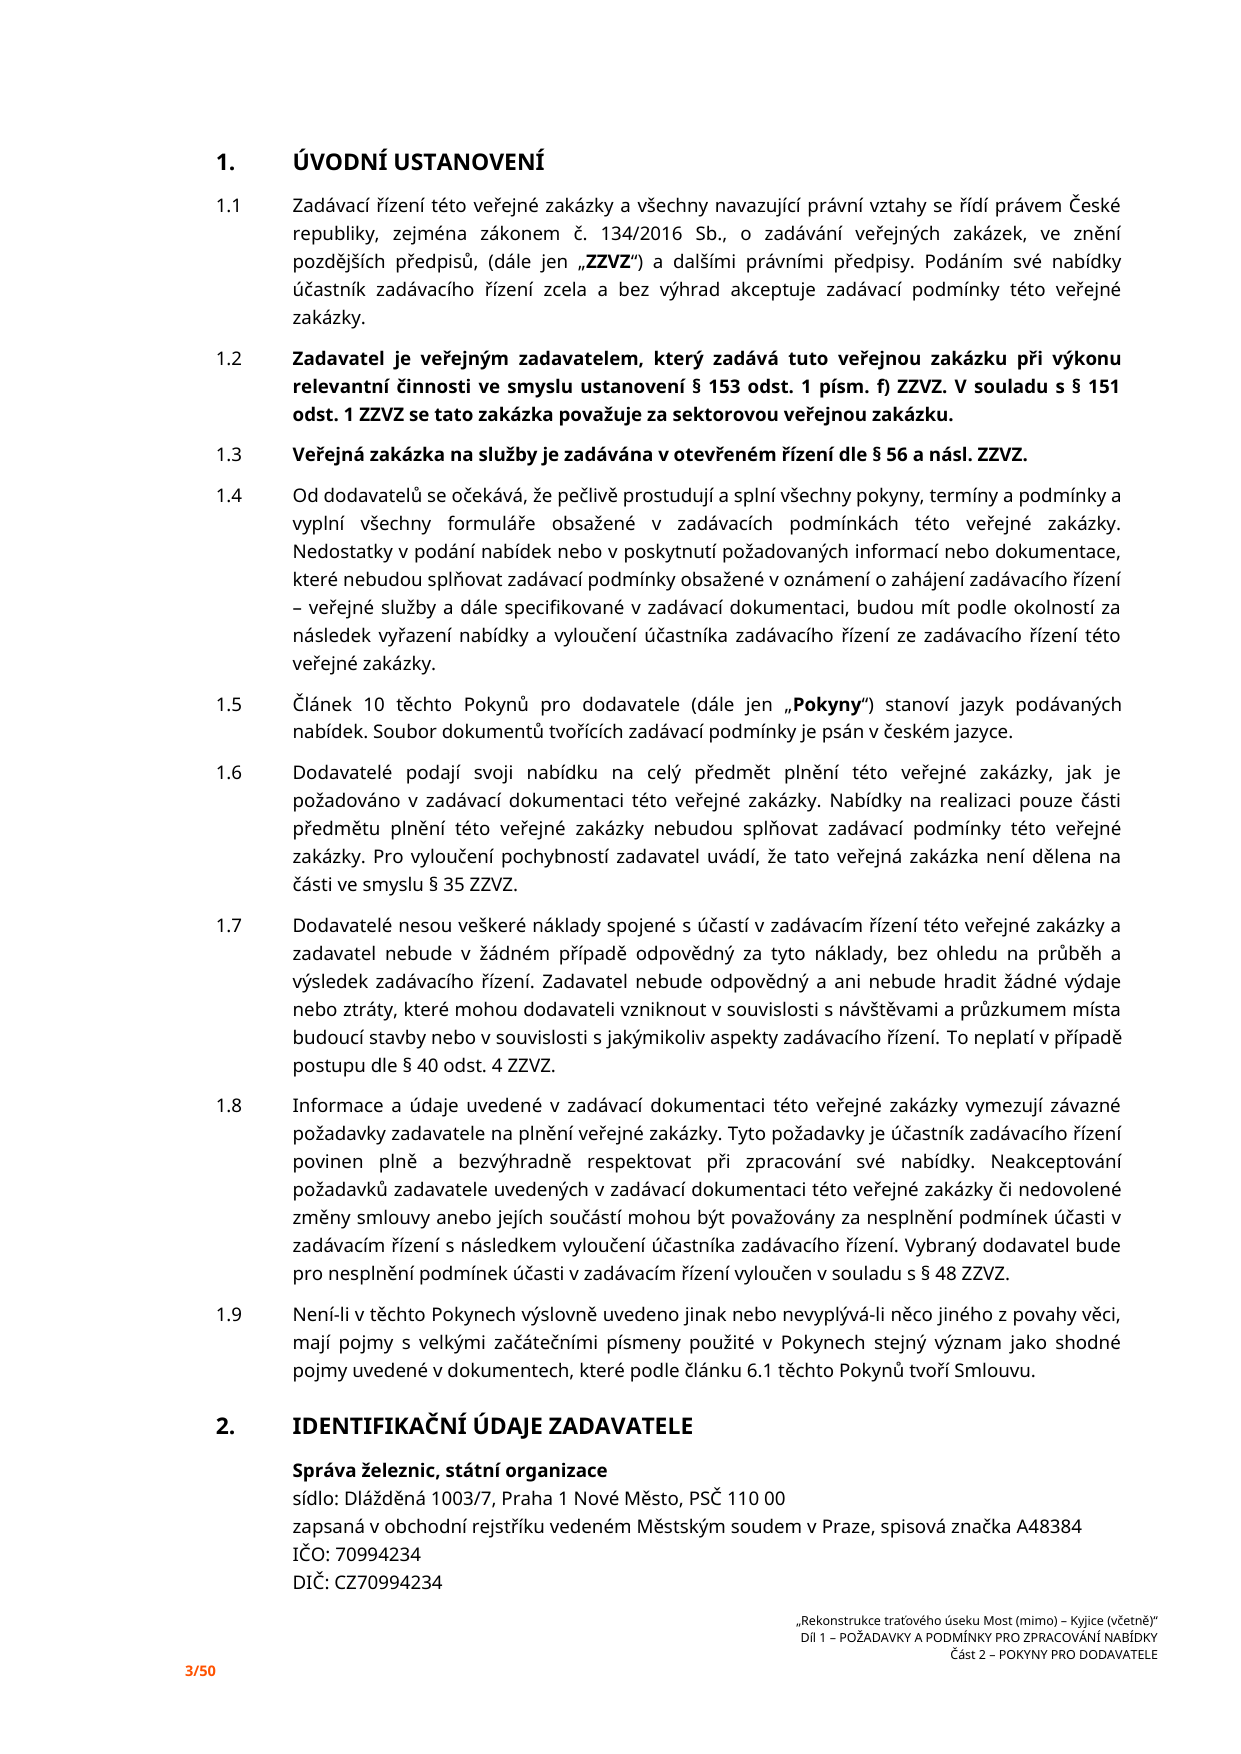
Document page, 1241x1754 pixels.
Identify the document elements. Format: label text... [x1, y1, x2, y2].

text Informace a údaje uvedené v zadávací dokumentaci této veřejné zakázky vymezují závazné požadavky zadavatele na plnění veřejné zakázky. Tyto požadavky je účastník zadávacího řízení povinen plně a bezvýhradně respektovat při zpracování své nabídky. Neakceptování požadavků zadavatele uvedených v zadávací dokumentaci této veřejné zakázky či nedovolené změny smlouvy anebo jejích součástí mohou být považovány za nesplnění podmínek účasti v zadávacím řízení s následkem vyloučení účastníka zadávacího řízení. Vybraný dodavatel bude pro nesplnění podmínek účasti v zadávacím řízení vyloučen v souladu s § 48 ZZVZ. [216, 1093, 1122, 1286]
text Zadavatel je veřejným zadavatelem, který zadává tuto veřejnou zakázku při výkonu relevantní činnosti ve smyslu ustanovení § 153 odst. 1 písm. f) ZZVZ. V souladu s § 151 odst. 1 ZZVZ se tato zakázka považuje za sektorovou veřejnou zakázku. [216, 345, 1122, 427]
text zapsaná v obchodní rejstříku vedeném Městským soudem v Praze, spisová značka A48384 [292, 1513, 1122, 1539]
text DIČ: CZ70994234 [292, 1569, 1122, 1595]
text Článek 10 těchto Pokynů pro dodavatele (dále jen „Pokyny“) stanoví jazyk podávaných nabídek. Soubor dokumentů tvořících zadávací podmínky je psán v českém jazyce. [216, 691, 1122, 744]
text IDENTIFIKAČNÍ ÚDAJE ZADAVATELE [216, 1410, 1122, 1442]
text Není-li v těchto Pokynech výslovně uvedeno jinak nebo nevyplývá-li něco jiného z povahy věci, mají pojmy s velkými začátečními písmeny použité v Pokynech stejný význam jako shodné pojmy uvedené v dokumentech, které podle článku 6.1 těchto Pokynů tvoří Smlouvu. [216, 1301, 1122, 1383]
text Dodavatelé nesou veškeré náklady spojené s účastí v zadávacím řízení této veřejné zakázky a zadavatel nebude v žádném případě odpovědný za tyto náklady, bez ohledu na průběh a výsledek zadávacího řízení. Zadavatel nebude odpovědný a ani nebude hradit žádné výdaje nebo ztráty, které mohou dodavateli vzniknout v souvislosti s návštěvami a průzkumem místa budoucí stavby nebo v souvislosti s jakýmikoliv aspekty zadávacího řízení. To neplatí v případě postupu dle § 40 odst. 4 ZZVZ. [216, 912, 1122, 1078]
text Od dodavatelů se očekává, že pečlivě prostudují a splní všechny pokyny, termíny a podmínky a vyplní všechny formuláře obsažené v zadávacích podmínkách této veřejné zakázky. Nedostatky v podání nabídek nebo v poskytnutí požadovaných informací nebo dokumentace, které nebudou splňovat zadávací podmínky obsažené v oznámení o zahájení zadávacího řízení – veřejné služby a dále specifikované v zadávací dokumentaci, budou mít podle okolností za následek vyřazení nabídky a vyloučení účastníka zadávacího řízení ze zadávacího řízení této veřejné zakázky. [216, 482, 1122, 676]
text IČO: 70994234 [292, 1541, 1122, 1567]
text Dodavatelé podají svoji nabídku na celý předmět plnění této veřejné zakázky, jak je požadováno v zadávací dokumentaci této veřejné zakázky. Nabídky na realizaci pouze části předmětu plnění této veřejné zakázky nebudou splňovat zadávací podmínky této veřejné zakázky. Pro vyloučení pochybností zadavatel uvádí, že tato veřejná zakázka není dělena na části ve smyslu § 35 ZZVZ. [216, 759, 1122, 897]
text sídlo: Dlážděná 1003/7, Praha 1 Nové Město, PSČ 110 00 [292, 1485, 1122, 1511]
text Zadávací řízení této veřejné zakázky a všechny navazující právní vztahy se řídí právem České republiky, zejména zákonem č. 134/2016 Sb., o zadávání veřejných zakázek, ve znění pozdějších předpisů, (dále jen „ZZVZ“) a dalšími právními předpisy. Podáním své nabídky účastník zadávacího řízení zcela a bez výhrad akceptuje zadávací podmínky této veřejné zakázky. [216, 192, 1122, 330]
text Správa železnic, státní organizace [292, 1457, 1122, 1483]
text Veřejná zakázka na služby je zadávána v otevřeném řízení dle § 56 a násl. ZZVZ. [216, 442, 1122, 467]
text ÚVODNÍ USTANOVENÍ [216, 146, 1122, 177]
